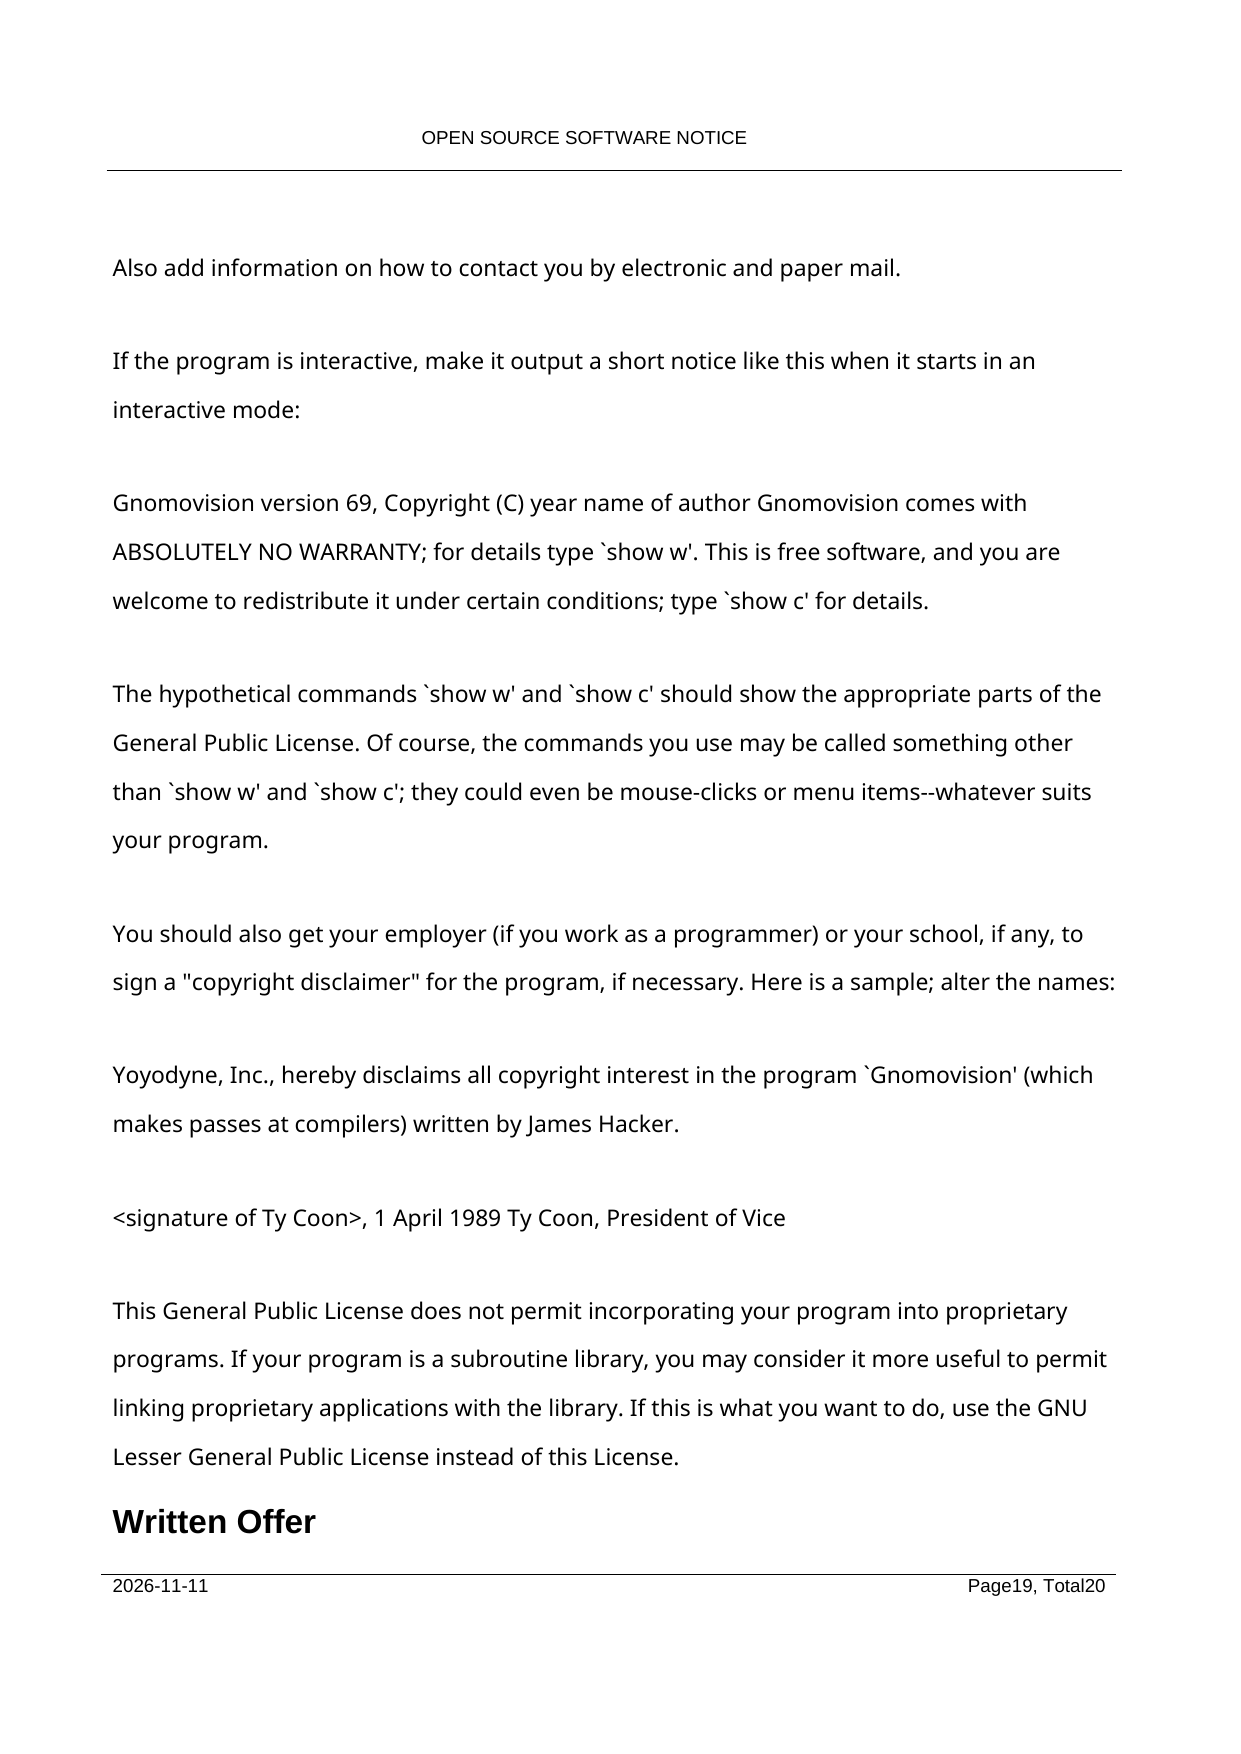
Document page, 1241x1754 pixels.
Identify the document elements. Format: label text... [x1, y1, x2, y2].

text You should also get your employer (if you work as a programmer) or your school, if any, to sign a "copyright disclaimer" for the program, if necessary. Here is a sample; alter the names: [112, 917, 1128, 998]
text This General Public License does not permit incorporating your program into proprietary programs. If your program is a subroutine library, you may consider it more useful to permit linking proprietary applications with the library. If this is what you want to do, use the GNU Lesser General Public License instead of this License. [112, 1294, 1128, 1473]
text The hypothetical commands `show w' and `show c' should show the appropriate parts of the General Public License. Of course, the commands you use may be called something other than `show w' and `show c'; they could even be mouse-clicks or menu items--whatever suits your program. [112, 677, 1128, 856]
text <signature of Ty Coon>, 1 April 1989 Ty Coon, President of Vice [112, 1201, 1128, 1233]
text Also add information on how to contact you by electronic and paper mail. [112, 251, 1128, 284]
text Gnomovision version 69, Copyright (C) year name of author Gnomovision comes with ABSOLUTELY NO WARRANTY; for details type `show w'. This is free software, and you are welcome to redistribute it under certain conditions; type `show c' for details. [112, 487, 1128, 617]
text Yoyodyne, Inc., hereby disclaims all copyright interest in the program `Gnomovision' (which makes passes at compilers) written by James Hacker. [112, 1059, 1128, 1140]
text If the program is interactive, make it output a short notice like this when it starts in an interactive mode: [112, 345, 1128, 426]
text Written Offer [112, 1488, 1128, 1553]
